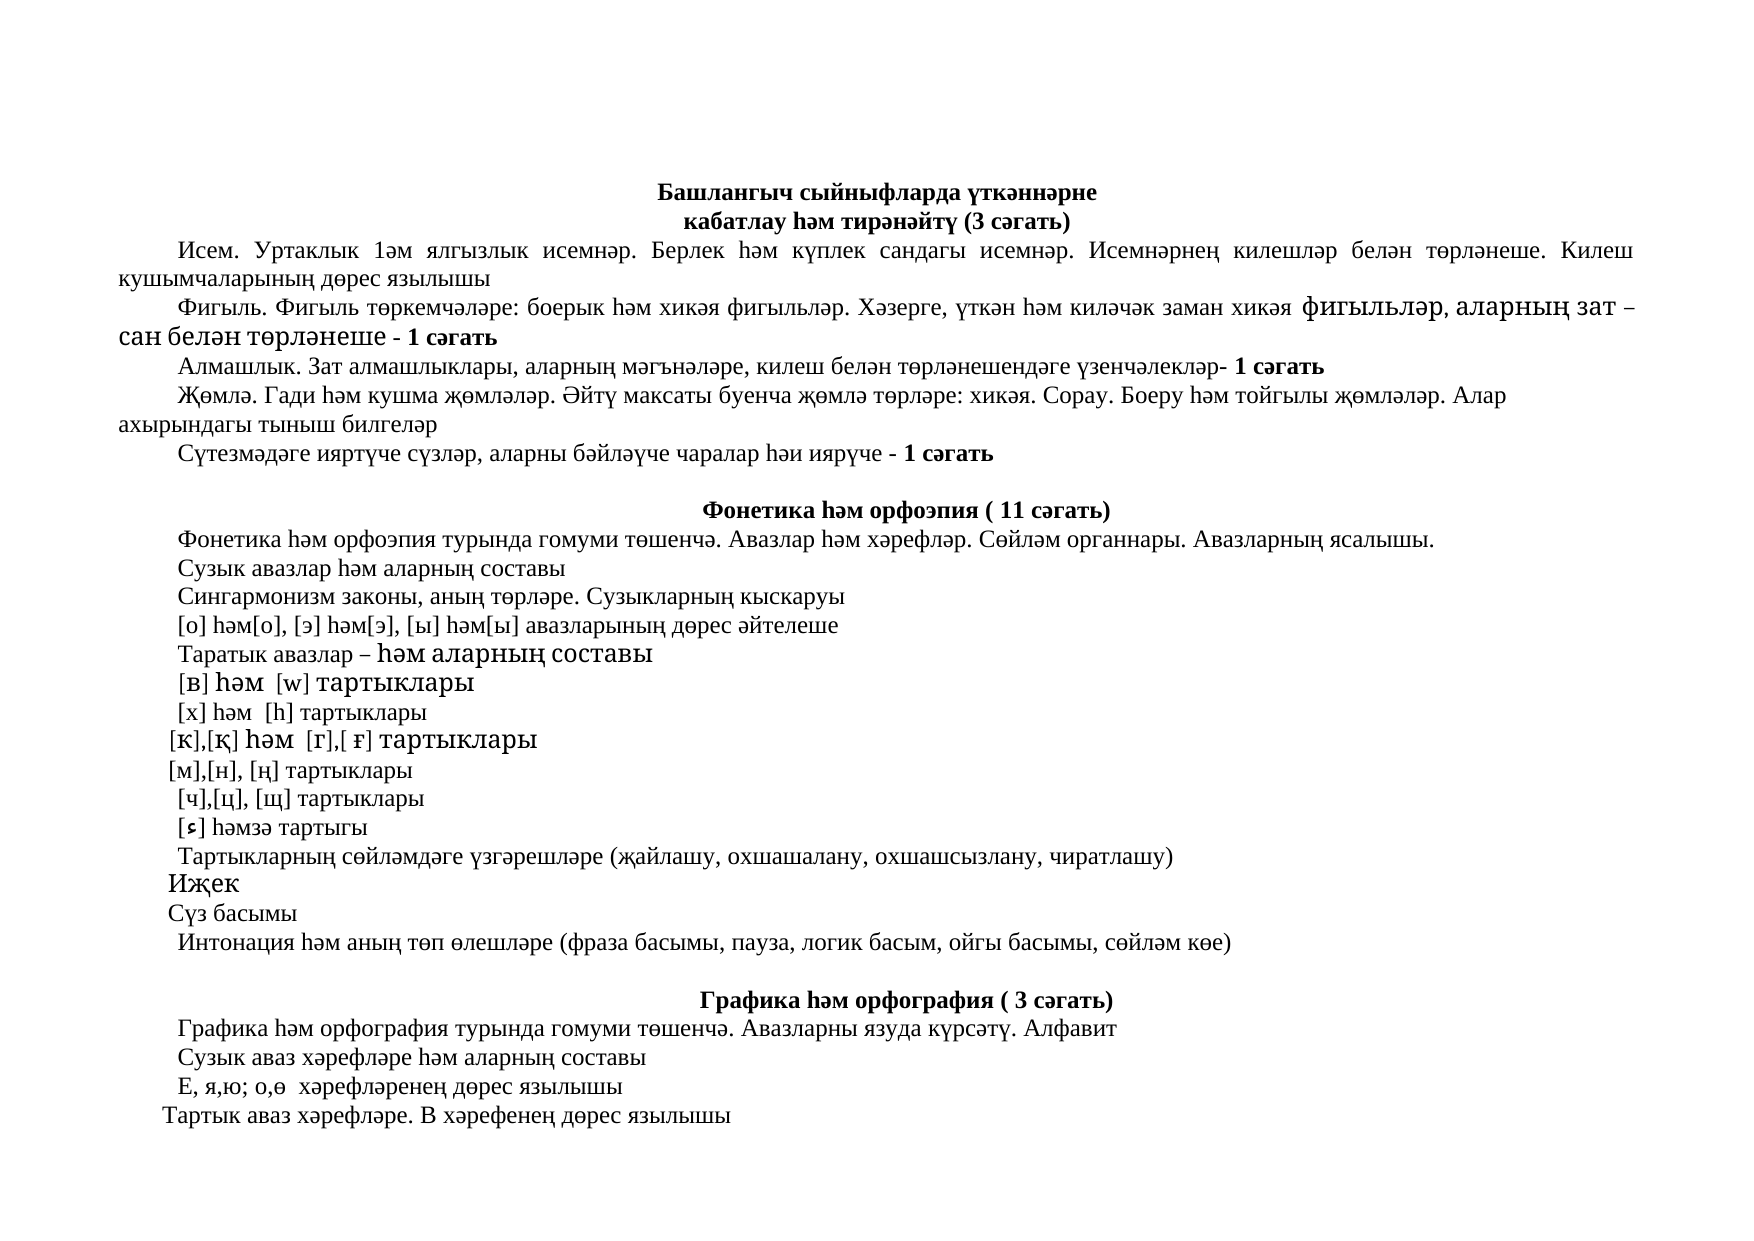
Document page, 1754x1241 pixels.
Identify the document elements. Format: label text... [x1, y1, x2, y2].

text кабатлау һәм тирәнәйтү (3 сәгать) [118, 206, 1636, 235]
text Алмашлык. Зат алмашлыклары, аларның мәгънәләре, килеш белән төрләнешендәге үзенчәлекләр- 1 сәгать [118, 351, 1636, 380]
text Исем. Уртаклык 1әм ялгызлык исемнәр. Берлек һәм күплек сандагы исемнәр. Исемнәрнең килешләр белән төрләнеше. Килеш кушымчаларының дөрес язылышы [118, 235, 1636, 292]
text Сүз басымы [118, 898, 1636, 927]
text Сузык аваз хәрефләре һәм аларның составы [118, 1042, 1636, 1071]
text Фонетика һәм орфоэпия ( 11 сәгать) [118, 495, 1636, 524]
text Е, я,ю; о,ө хәрефләренең дөрес язылышы [118, 1071, 1636, 1100]
text Сүтезмәдәге ияртүче сүзләр, аларны бәйләүче чаралар һәи иярүче - 1 сәгать [118, 438, 1636, 466]
text Башлангыч сыйныфларда үткәннәрне [118, 177, 1636, 206]
text Җөмлә. Гади һәм кушма җөмләләр. Әйтү максаты буенча җөмлә төрләре: хикәя. Сорау. Боеру һәм тойгылы җөмләләр. Алар ахырындагы тыныш билгеләр [118, 380, 1636, 438]
text Фонетика һәм орфоэпия турында гомуми төшенчә. Авазлар һәм хәрефләр. Сөйләм органнары. Авазларның ясалышы. [118, 524, 1636, 553]
text [ч],[ц], [щ] тартыклары [118, 783, 1636, 812]
text [м],[н], [ң] тартыклары [118, 755, 1636, 783]
text [о] һәм[о], [э] һәм[э], [ы] һәм[ы] авазларының дөрес әйтелеше [118, 610, 1636, 639]
text Интонация һәм аның төп өлешләре (фраза басымы, пауза, логик басым, ойгы басымы, сөйләм көе) [118, 927, 1636, 956]
text [в] һәм [w] тартыклары [118, 668, 1636, 697]
text [к],[қ] һәм [г],[ ғ] тартыклары [118, 726, 1636, 755]
text Сингармонизм законы, аның төрләре. Сузыкларның кыскаруы [118, 581, 1636, 610]
text Тартык аваз хәрефләре. В хәрефенең дөрес язылышы [118, 1100, 1636, 1128]
text Иҗек [118, 870, 1636, 898]
text Фигыль. Фигыль төркемчәләре: боерык һәм хикәя фигыльләр. Хәзерге, үткән һәм киләчәк заман хикәя фигыльләр, аларның зат – сан белән төрләнеше - 1 сәгать [118, 292, 1636, 351]
text [ء] һәмзә тартыгы [118, 812, 1636, 841]
text [х] һәм [һ] тартыклары [118, 697, 1636, 726]
text Тартыкларның сөйләмдәге үзгәрешләре (җайлашу, охшашалану, охшашсызлану, чиратлашу) [118, 841, 1636, 870]
text Графика һәм орфография турында гомуми төшенчә. Авазларны язуда күрсәтү. Алфавит [118, 1013, 1636, 1042]
text Графика һәм орфография ( 3 сәгать) [118, 985, 1636, 1013]
text Сузык авазлар һәм аларның составы [118, 553, 1636, 581]
text Таратык авазлар – һәм аларның составы [118, 639, 1636, 668]
